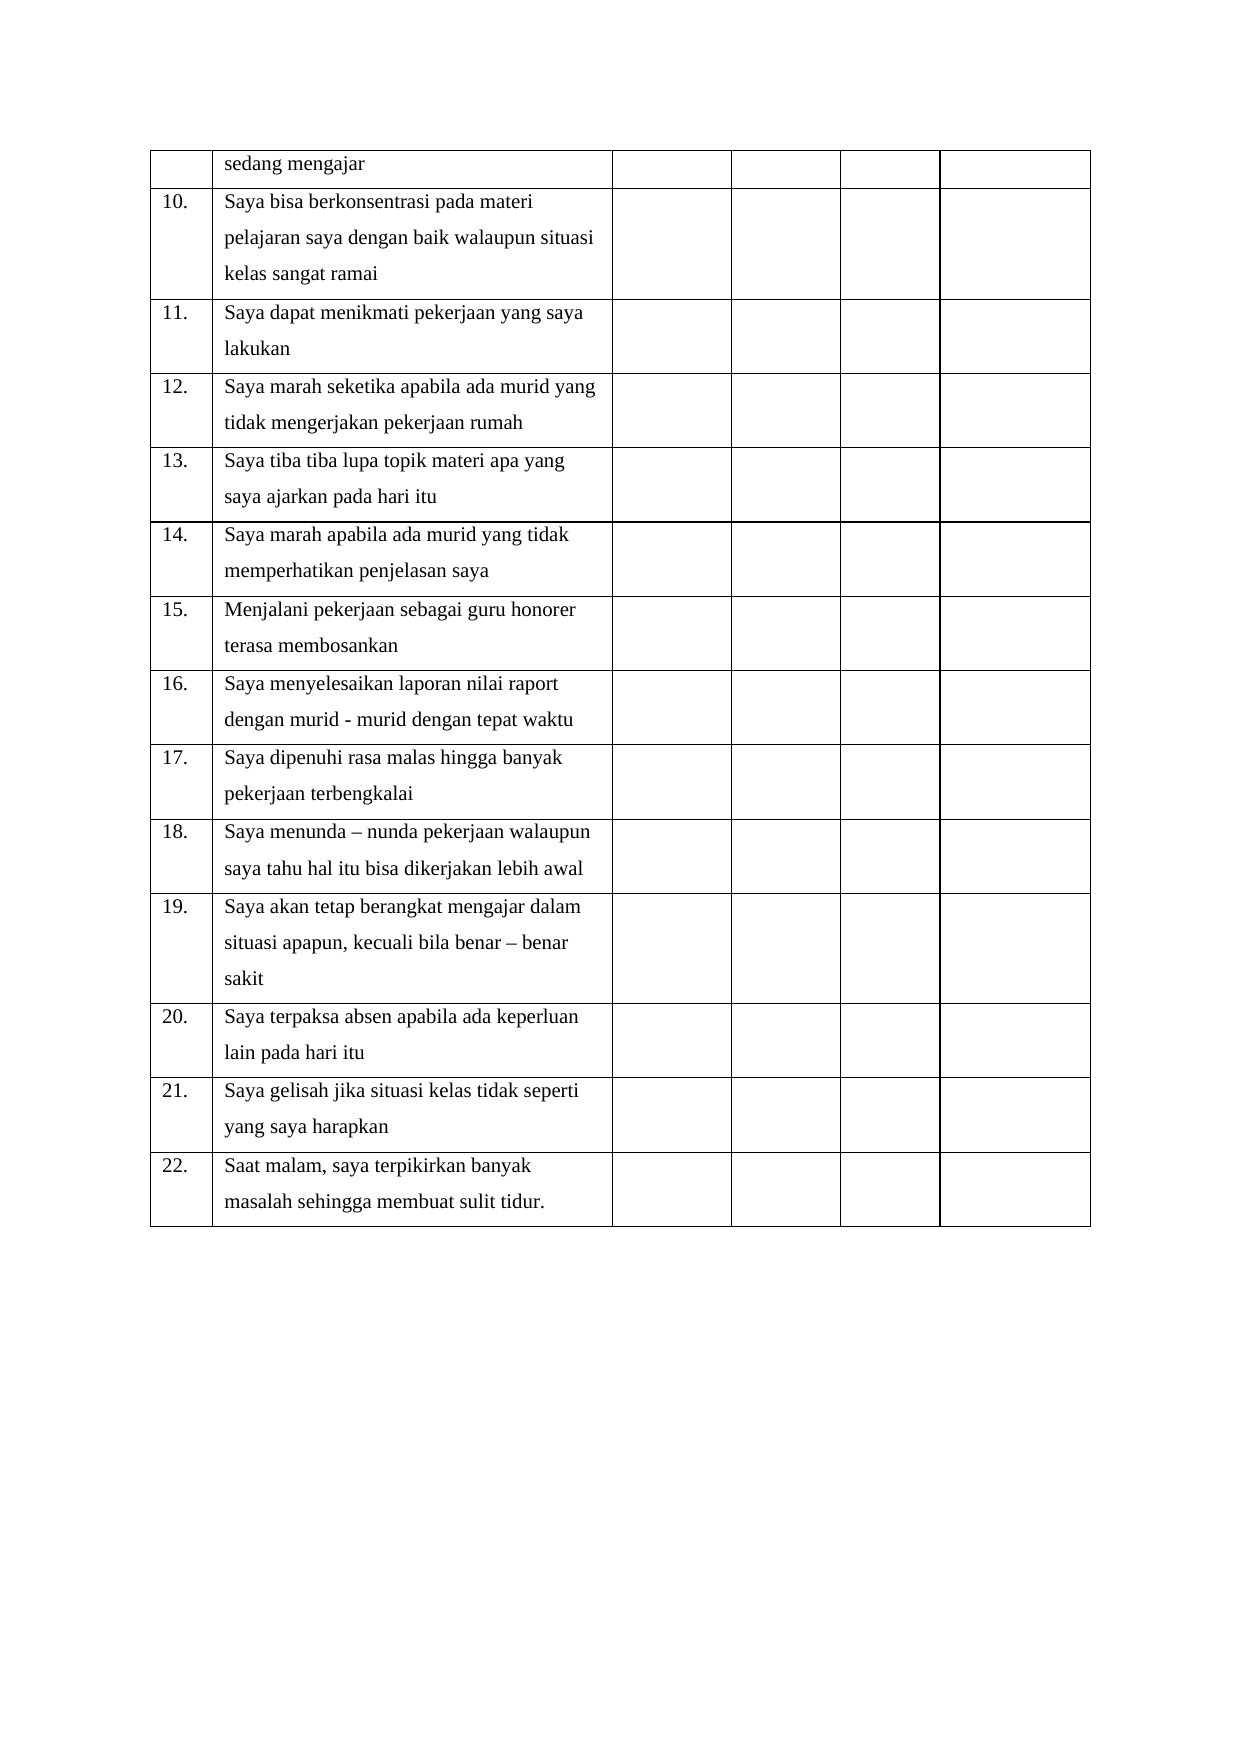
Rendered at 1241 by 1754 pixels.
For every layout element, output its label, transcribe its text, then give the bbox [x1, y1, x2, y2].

table_cell 15. [151, 597, 212, 670]
table_cell Saya dipenuhi rasa malas hingga banyak pekerjaan terbengkalai [213, 745, 612, 818]
table_cell [941, 597, 1090, 670]
table_cell [841, 1004, 939, 1077]
table_cell [613, 1004, 731, 1077]
table_cell [732, 189, 840, 298]
table_cell [841, 745, 939, 818]
table_cell Saat malam, saya terpikirkan banyak masalah sehingga membuat sulit tidur. [213, 1153, 612, 1226]
table_cell 17. [151, 745, 212, 818]
table_cell [941, 1004, 1090, 1077]
table_cell 19. [151, 894, 212, 1003]
table_cell 9. [151, 151, 212, 188]
table_cell [841, 1153, 939, 1226]
table_cell Saya menunda – nunda pekerjaan walaupun saya tahu hal itu bisa dikerjakan lebih awal [213, 820, 612, 893]
table_cell [941, 1153, 1090, 1226]
table_cell [732, 1078, 840, 1152]
table_cell [613, 597, 731, 670]
table_cell [941, 671, 1090, 744]
table_cell [613, 671, 731, 744]
table_cell [732, 151, 840, 188]
table_cell [732, 745, 840, 818]
table_cell Saya tiba tiba lupa topik materi apa yang saya ajarkan pada hari itu [213, 448, 612, 521]
table_cell [841, 820, 939, 893]
table_cell 14. [151, 523, 212, 596]
table_cell [613, 1153, 731, 1226]
table_cell [613, 745, 731, 818]
table_cell Saya terpaksa absen apabila ada keperluan lain pada hari itu [213, 1004, 612, 1077]
table_cell 18. [151, 820, 212, 893]
table_cell [841, 151, 939, 188]
table_cell 10. [151, 189, 212, 298]
table_cell [841, 448, 939, 521]
table_cell [841, 1078, 939, 1152]
table_cell 22. [151, 1153, 212, 1226]
table_cell [841, 671, 939, 744]
table_cell [732, 374, 840, 447]
table_cell [732, 1153, 840, 1226]
table_cell [941, 300, 1090, 373]
table_cell [841, 523, 939, 596]
table_cell Saya menyelesaikan laporan nilai raport dengan murid - murid dengan tepat waktu [213, 671, 612, 744]
table_cell Saya akan tetap berangkat mengajar dalam situasi apapun, kecuali bila benar – benar sakit [213, 894, 612, 1003]
table_cell [613, 1078, 731, 1152]
table_cell [941, 820, 1090, 893]
table_cell [732, 300, 840, 373]
table_cell [941, 374, 1090, 447]
table_cell [941, 151, 1090, 188]
table_cell [841, 189, 939, 298]
table_cell [732, 523, 840, 596]
table_cell [941, 745, 1090, 818]
table_cell 12. [151, 374, 212, 447]
table_cell [732, 820, 840, 893]
table_cell Menjalani pekerjaan sebagai guru honorer terasa membosankan [213, 597, 612, 670]
table_cell 13. [151, 448, 212, 521]
table_cell 20. [151, 1004, 212, 1077]
table_cell [613, 820, 731, 893]
table_cell [613, 374, 731, 447]
table_cell [732, 448, 840, 521]
table_cell [613, 523, 731, 596]
table_cell Saya marah apabila ada murid yang tidak memperhatikan penjelasan saya [213, 523, 612, 596]
table_cell [941, 448, 1090, 521]
table_cell Saya marah seketika apabila ada murid yang tidak mengerjakan pekerjaan rumah [213, 374, 612, 447]
table_cell Saya bisa berkonsentrasi pada materi pelajaran saya dengan baik walaupun situasi kelas sangat ramai [213, 189, 612, 298]
table_cell [613, 894, 731, 1003]
table_cell [732, 1004, 840, 1077]
table_cell [841, 374, 939, 447]
table_cell [613, 448, 731, 521]
table_cell [613, 189, 731, 298]
table_cell [941, 1078, 1090, 1152]
table_cell [841, 894, 939, 1003]
table_cell [841, 597, 939, 670]
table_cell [213, 151, 612, 188]
table_cell Saya gelisah jika situasi kelas tidak seperti yang saya harapkan [213, 1078, 612, 1152]
table_cell [941, 894, 1090, 1003]
table_cell [732, 671, 840, 744]
table_cell [941, 523, 1090, 596]
table_cell 11. [151, 300, 212, 373]
table_cell [841, 300, 939, 373]
table_cell [941, 189, 1090, 298]
table_cell [613, 151, 731, 188]
table_cell [732, 894, 840, 1003]
table_cell 16. [151, 671, 212, 744]
table_cell 21. [151, 1078, 212, 1152]
table_cell Saya dapat menikmati pekerjaan yang saya lakukan [213, 300, 612, 373]
table_cell [613, 300, 731, 373]
table_cell [732, 597, 840, 670]
